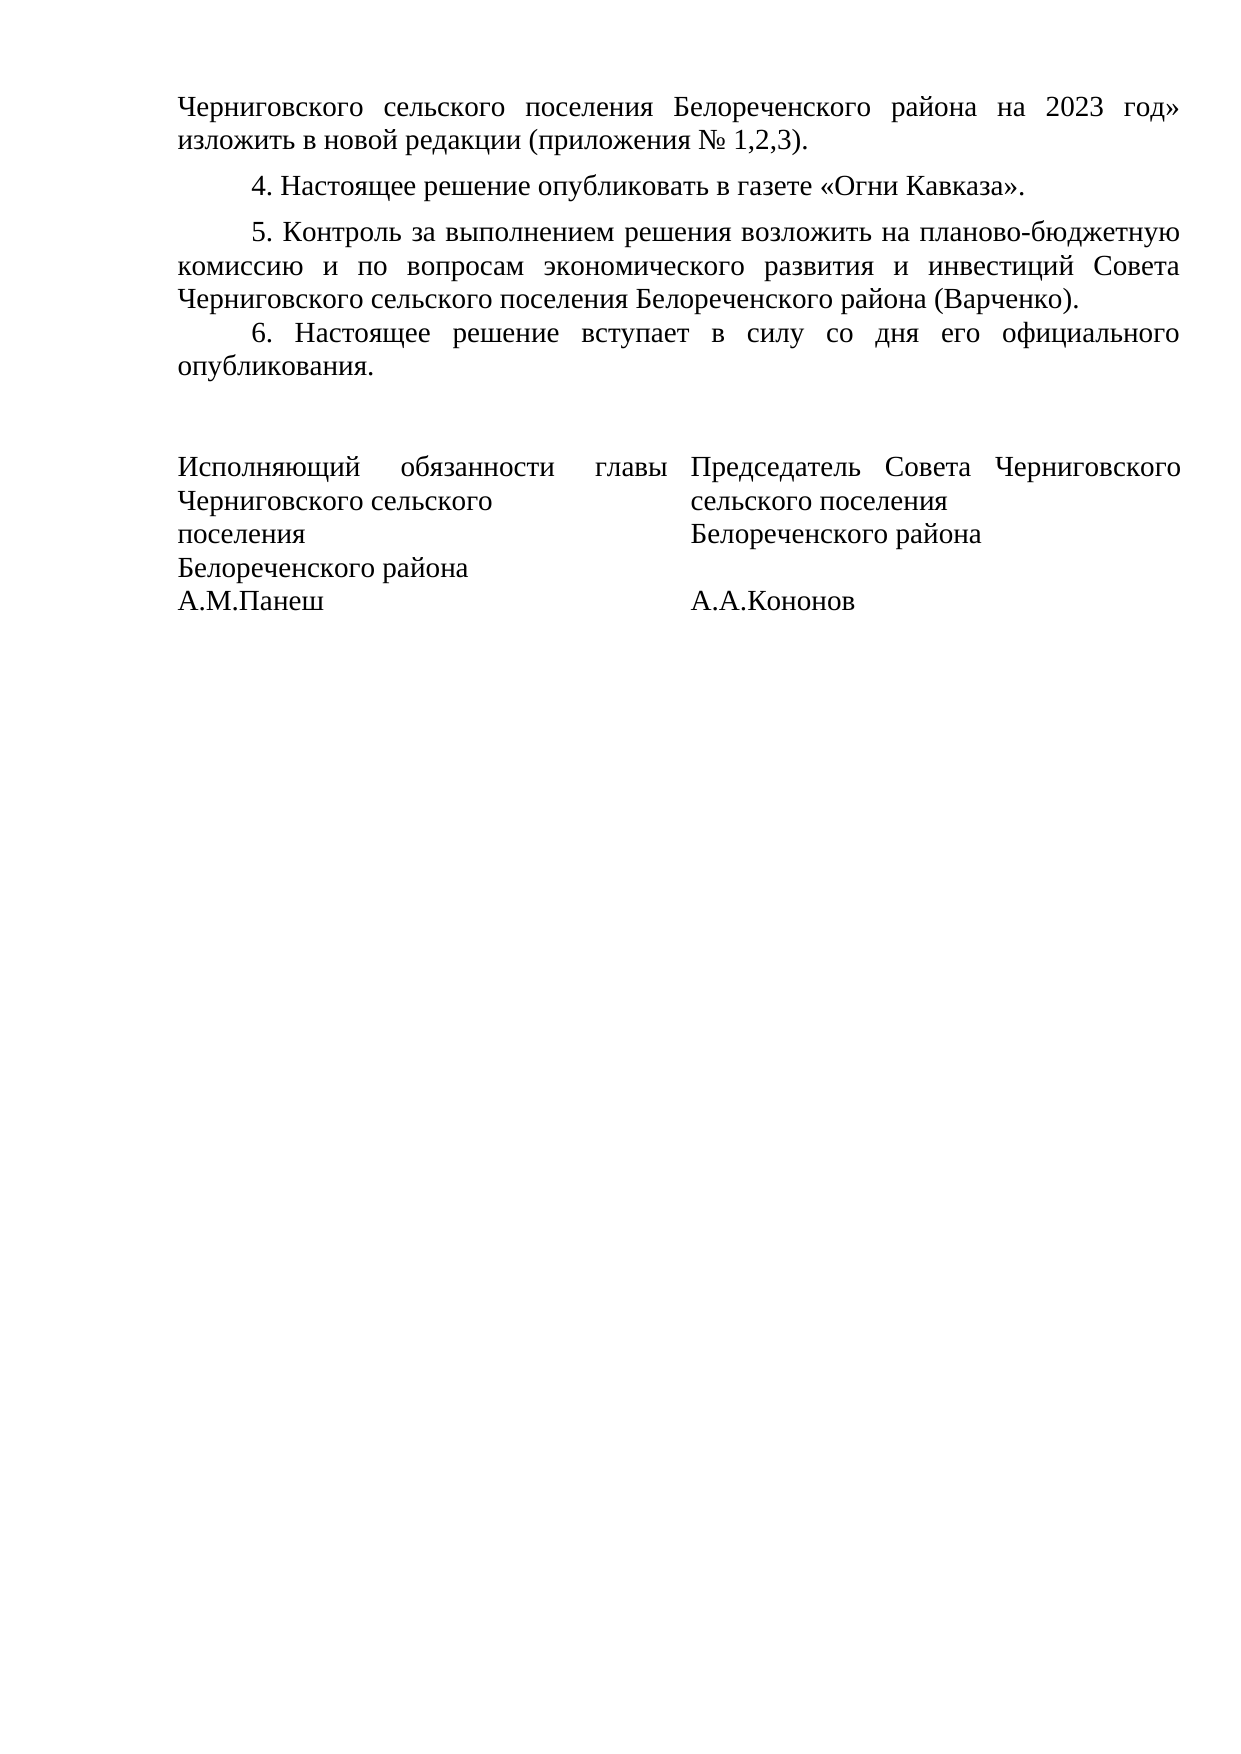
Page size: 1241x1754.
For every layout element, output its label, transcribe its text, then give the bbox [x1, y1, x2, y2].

table_header Исполняющий обязанности главы Черниговского сельского поселения Белореченского района А.М.Панеш [166, 416, 679, 650]
text 6. Настоящее решение вступает в силу со дня его официального опубликования. [177, 315, 1181, 382]
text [177, 89, 1181, 156]
table_header Председатель Совета Черниговского сельского поселения Белореченского района А.А.Кононов [679, 416, 1192, 650]
text 4. Настоящее решение опубликовать в газете «Огни Кавказа». [177, 168, 1181, 202]
text 5. Контроль за выполнением решения возложить на планово-бюджетную комиссию и по вопросам экономического развития и инвестиций Совета Черниговского сельского поселения Белореченского района (Варченко). [177, 214, 1181, 315]
